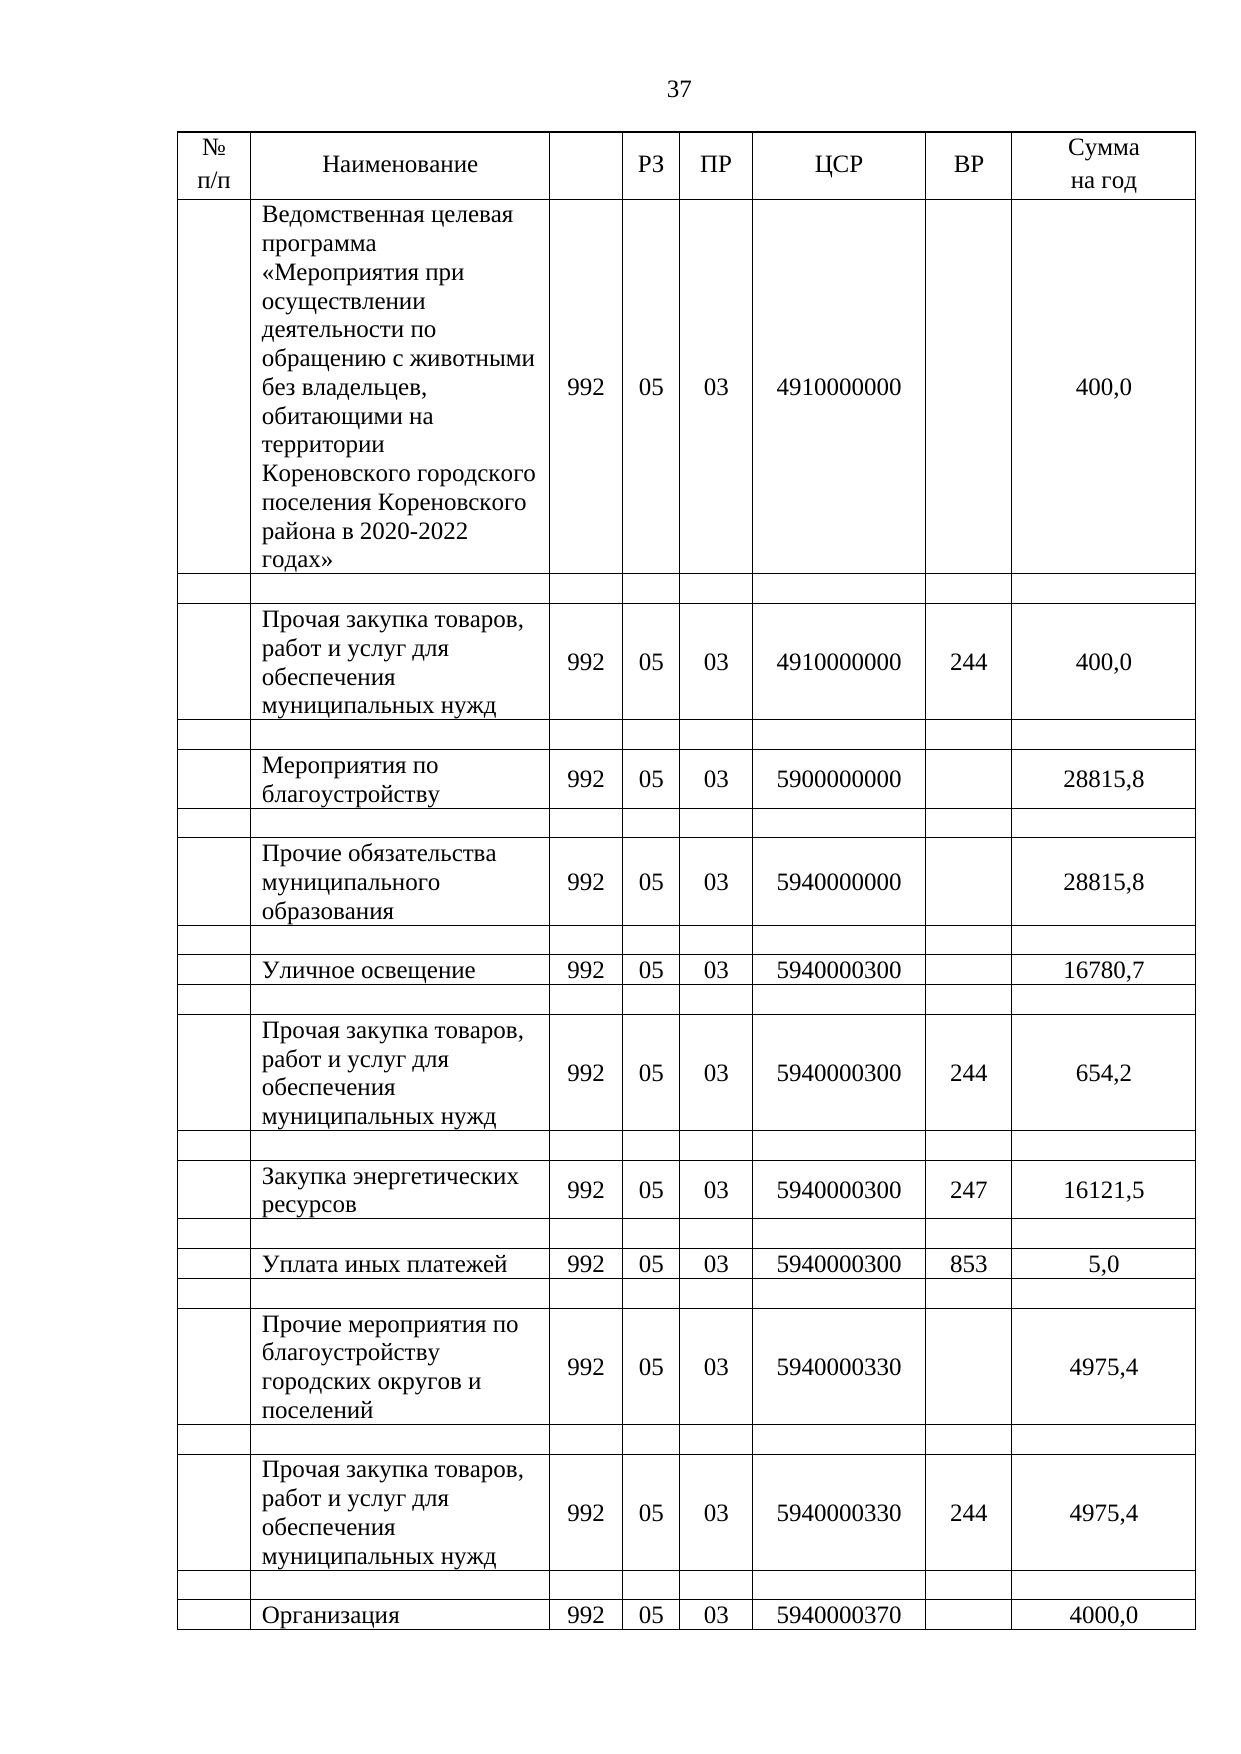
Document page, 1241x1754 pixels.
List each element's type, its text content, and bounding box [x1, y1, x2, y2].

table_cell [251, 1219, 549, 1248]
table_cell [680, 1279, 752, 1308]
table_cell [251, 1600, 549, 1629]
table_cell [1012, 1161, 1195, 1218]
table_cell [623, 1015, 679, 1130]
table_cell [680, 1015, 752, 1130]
table_header [550, 133, 622, 198]
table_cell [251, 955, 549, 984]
table_header № п/п [178, 133, 250, 198]
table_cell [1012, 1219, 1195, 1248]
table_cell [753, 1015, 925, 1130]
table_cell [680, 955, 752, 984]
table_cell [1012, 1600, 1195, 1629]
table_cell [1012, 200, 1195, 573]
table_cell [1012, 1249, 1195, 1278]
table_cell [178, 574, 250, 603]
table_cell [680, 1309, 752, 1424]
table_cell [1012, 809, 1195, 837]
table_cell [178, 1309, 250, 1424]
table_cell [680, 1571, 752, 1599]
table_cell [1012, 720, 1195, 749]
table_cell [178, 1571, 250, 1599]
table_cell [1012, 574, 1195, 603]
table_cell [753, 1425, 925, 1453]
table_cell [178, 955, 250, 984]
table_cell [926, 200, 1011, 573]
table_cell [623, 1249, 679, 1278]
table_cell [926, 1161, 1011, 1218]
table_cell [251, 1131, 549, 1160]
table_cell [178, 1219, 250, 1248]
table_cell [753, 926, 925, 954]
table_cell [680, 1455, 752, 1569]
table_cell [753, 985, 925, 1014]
table_header ПР [680, 133, 752, 198]
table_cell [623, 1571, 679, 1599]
table_header ВР [926, 133, 1011, 198]
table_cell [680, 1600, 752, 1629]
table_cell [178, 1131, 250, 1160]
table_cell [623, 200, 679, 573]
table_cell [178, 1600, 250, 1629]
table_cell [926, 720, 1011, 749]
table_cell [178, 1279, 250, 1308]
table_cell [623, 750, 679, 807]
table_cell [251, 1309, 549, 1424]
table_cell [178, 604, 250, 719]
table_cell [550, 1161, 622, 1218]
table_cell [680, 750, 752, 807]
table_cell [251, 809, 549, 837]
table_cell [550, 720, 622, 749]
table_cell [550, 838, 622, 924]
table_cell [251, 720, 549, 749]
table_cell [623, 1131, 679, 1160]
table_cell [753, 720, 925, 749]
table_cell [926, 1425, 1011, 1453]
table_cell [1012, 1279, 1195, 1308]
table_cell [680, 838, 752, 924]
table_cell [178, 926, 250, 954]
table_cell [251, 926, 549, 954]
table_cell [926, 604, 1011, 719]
table_header ЦСР [753, 133, 925, 198]
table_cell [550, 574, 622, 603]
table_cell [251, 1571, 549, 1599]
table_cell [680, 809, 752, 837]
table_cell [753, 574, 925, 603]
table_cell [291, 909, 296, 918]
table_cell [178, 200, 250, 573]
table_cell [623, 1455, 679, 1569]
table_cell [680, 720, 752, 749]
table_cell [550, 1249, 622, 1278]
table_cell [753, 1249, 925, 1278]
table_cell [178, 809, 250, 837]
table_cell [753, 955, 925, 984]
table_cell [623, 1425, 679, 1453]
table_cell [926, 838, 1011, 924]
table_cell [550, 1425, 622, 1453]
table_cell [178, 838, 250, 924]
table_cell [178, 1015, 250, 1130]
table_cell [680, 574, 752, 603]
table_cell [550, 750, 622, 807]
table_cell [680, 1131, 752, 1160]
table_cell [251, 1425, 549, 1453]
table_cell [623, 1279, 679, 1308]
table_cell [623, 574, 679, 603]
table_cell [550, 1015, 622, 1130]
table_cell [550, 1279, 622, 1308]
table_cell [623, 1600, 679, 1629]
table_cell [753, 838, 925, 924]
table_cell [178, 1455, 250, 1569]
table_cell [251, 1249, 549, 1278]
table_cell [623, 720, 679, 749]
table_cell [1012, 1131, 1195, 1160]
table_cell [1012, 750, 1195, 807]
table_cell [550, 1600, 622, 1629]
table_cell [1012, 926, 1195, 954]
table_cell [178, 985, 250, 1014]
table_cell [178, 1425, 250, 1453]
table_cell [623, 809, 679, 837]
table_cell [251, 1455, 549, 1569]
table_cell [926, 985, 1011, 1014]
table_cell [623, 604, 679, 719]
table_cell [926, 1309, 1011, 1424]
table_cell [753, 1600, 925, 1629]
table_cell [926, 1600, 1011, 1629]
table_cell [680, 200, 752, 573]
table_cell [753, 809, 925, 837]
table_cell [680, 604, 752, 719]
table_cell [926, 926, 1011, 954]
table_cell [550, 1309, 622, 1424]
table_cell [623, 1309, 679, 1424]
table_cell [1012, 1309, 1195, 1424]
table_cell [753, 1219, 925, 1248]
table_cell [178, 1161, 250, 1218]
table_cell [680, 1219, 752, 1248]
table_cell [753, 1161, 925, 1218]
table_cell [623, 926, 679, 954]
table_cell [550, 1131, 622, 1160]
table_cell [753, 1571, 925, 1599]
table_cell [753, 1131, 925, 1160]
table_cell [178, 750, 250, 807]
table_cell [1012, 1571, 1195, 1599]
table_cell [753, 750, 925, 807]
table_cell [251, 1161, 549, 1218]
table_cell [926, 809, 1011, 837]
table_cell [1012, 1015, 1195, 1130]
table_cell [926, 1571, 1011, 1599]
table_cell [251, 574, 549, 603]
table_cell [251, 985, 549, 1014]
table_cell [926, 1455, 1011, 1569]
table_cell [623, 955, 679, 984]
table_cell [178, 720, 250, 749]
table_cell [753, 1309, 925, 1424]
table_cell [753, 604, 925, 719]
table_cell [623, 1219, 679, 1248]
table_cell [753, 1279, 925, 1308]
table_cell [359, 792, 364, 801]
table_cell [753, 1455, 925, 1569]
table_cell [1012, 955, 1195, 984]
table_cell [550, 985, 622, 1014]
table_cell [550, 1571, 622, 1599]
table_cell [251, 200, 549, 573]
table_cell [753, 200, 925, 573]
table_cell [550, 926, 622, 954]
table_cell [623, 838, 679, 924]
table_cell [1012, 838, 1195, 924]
table_header Сумма на год [1012, 133, 1195, 198]
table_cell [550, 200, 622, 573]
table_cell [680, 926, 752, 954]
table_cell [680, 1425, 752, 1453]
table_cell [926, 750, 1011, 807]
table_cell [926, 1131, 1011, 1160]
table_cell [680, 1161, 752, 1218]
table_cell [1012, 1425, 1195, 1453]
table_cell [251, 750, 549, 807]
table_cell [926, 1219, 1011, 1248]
table_header РЗ [623, 133, 679, 198]
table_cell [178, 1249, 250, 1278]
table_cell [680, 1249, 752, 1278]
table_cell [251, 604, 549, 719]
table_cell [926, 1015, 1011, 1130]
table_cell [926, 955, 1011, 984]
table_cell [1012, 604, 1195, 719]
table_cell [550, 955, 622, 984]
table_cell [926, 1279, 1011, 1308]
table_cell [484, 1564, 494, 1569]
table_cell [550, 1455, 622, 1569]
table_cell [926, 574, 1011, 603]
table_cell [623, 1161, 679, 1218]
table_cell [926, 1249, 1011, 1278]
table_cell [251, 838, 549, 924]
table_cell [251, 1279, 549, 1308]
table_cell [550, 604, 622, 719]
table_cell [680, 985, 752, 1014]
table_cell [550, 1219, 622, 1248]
table_header Наименование [251, 133, 549, 198]
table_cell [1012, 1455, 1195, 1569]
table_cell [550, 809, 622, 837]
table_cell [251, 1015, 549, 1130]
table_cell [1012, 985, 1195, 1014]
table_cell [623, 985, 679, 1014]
